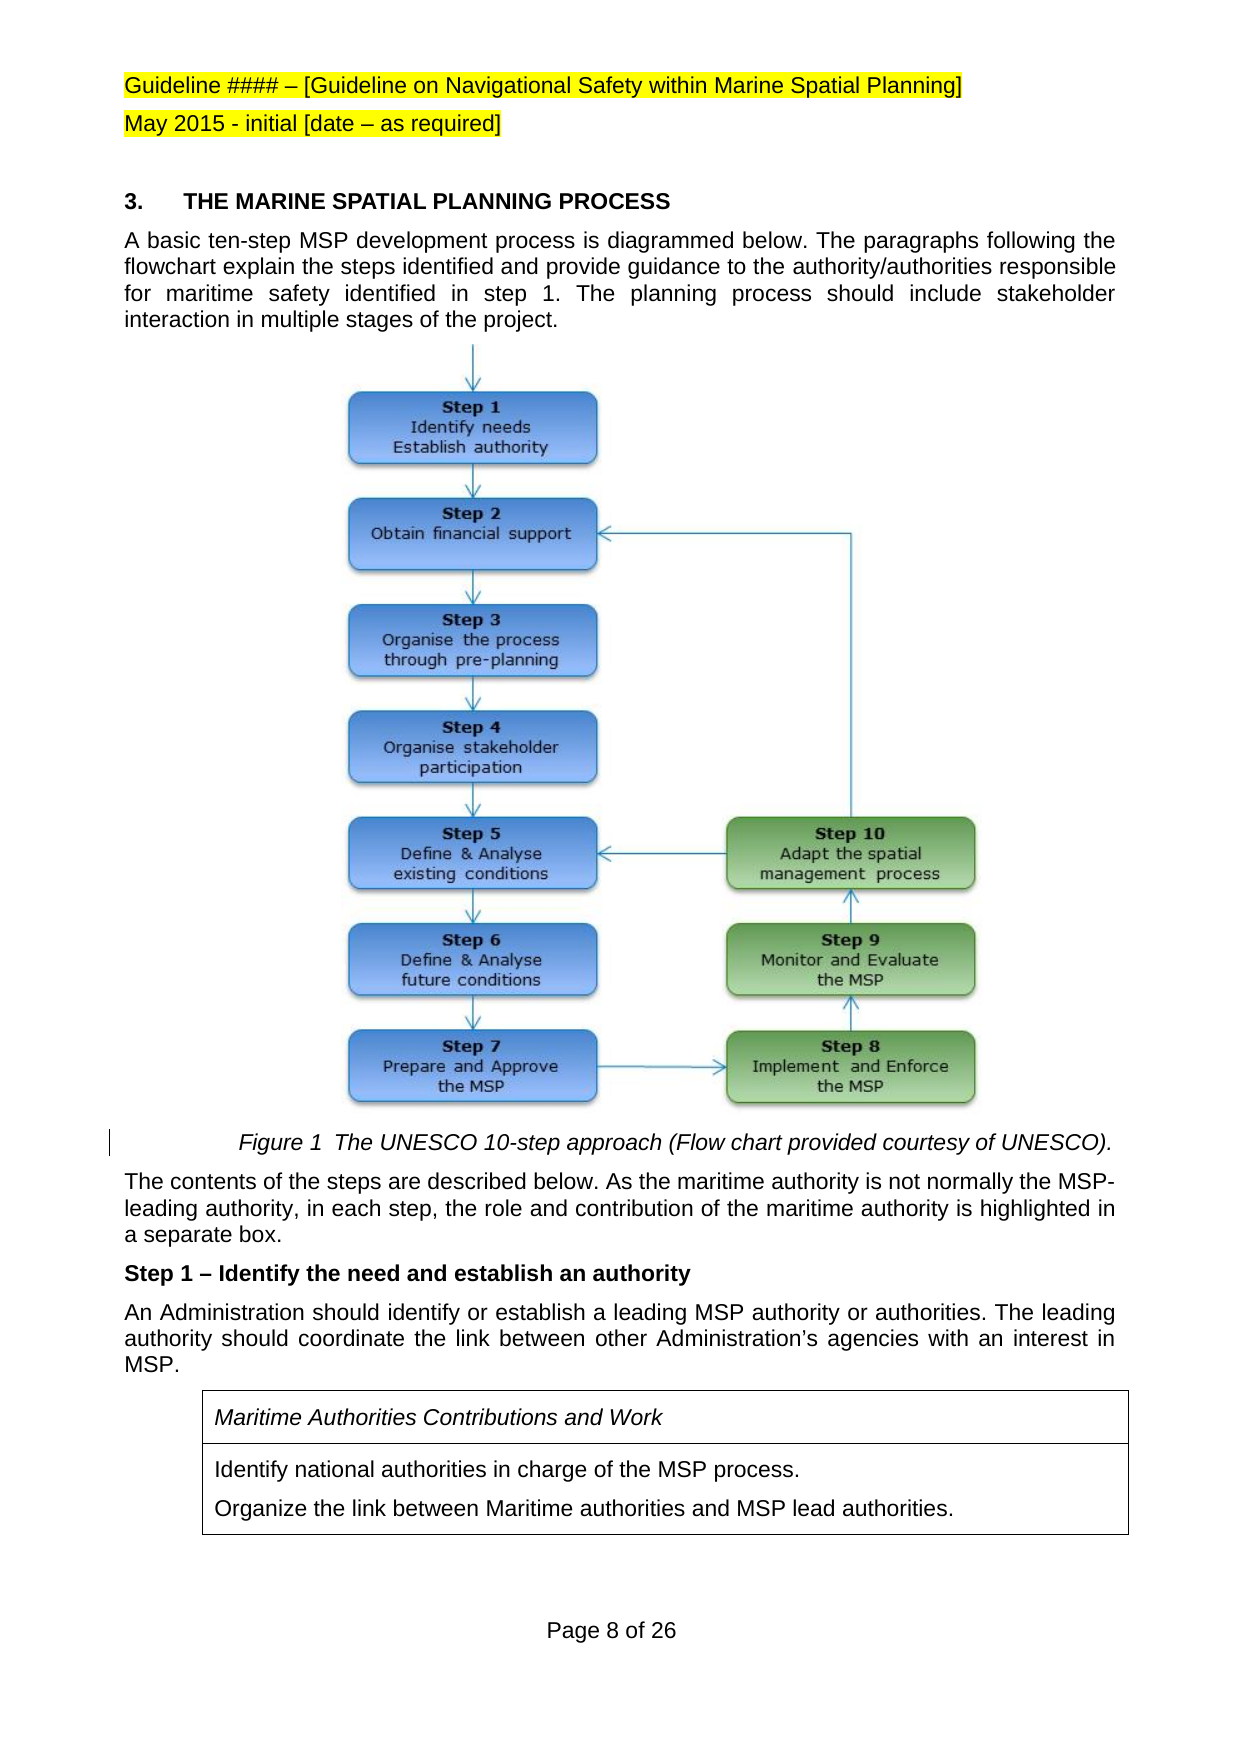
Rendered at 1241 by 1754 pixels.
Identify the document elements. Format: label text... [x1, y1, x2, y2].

table_header Maritime Authorities Contributions and Work [203, 1391, 1128, 1443]
table_cell Identify national authorities in charge of the MSP process. Organize the link between Maritime authorities and MSP lead authorities. [203, 1444, 1128, 1534]
list The UNESCO 10-step approach (Flow chart provided courtesy of UNESCO). [235, 1129, 1116, 1156]
picture [341, 344, 983, 1117]
text The contents of the steps are described below. As the maritime authority is not normally the MSP-leading authority, in each step, the role and contribution of the maritime authority is highlighted in a separate box. [124, 1168, 1116, 1247]
text Step 1 – Identify the need and establish an authority [124, 1260, 1116, 1286]
text An Administration should identify or establish a leading MSP authority or authorities. The leading authority should coordinate the link between other Administration’s agencies with an interest in MSP. [124, 1299, 1116, 1378]
subtitle THe Marine spatial planning process [124, 188, 1116, 214]
text A basic ten-step MSP development process is diagrammed below. The paragraphs following the flowchart explain the steps identified and provide guidance to the authority/authorities responsible for maritime safety identified in step 1. The planning process should include stakeholder interaction in multiple stages of the project. [124, 227, 1116, 332]
